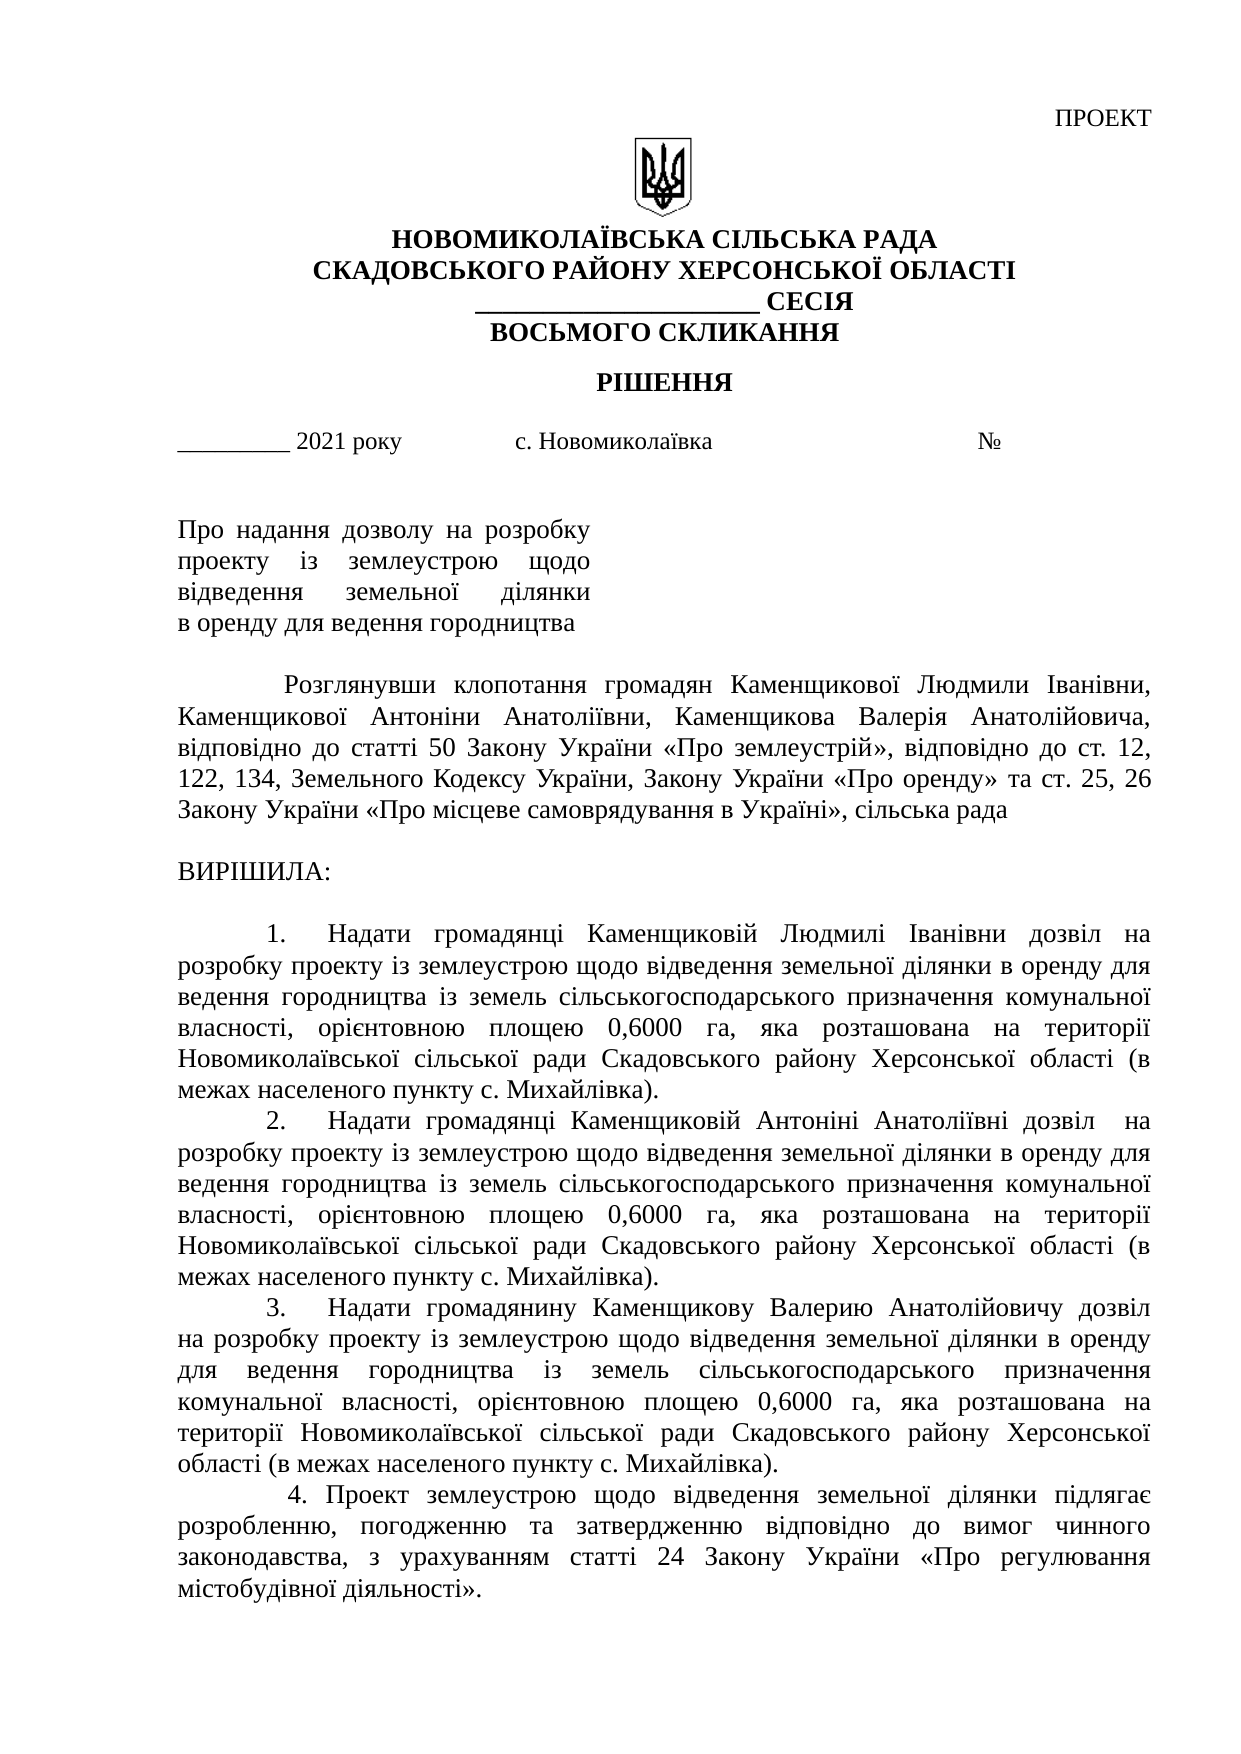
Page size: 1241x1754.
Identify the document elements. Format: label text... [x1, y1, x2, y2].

list Надати громадянці Каменщиковій Людмилі Іванівни дозвіл на розробку проекту із землеустрою щодо відведення земельної ділянки в оренду для ведення городництва із земель сільськогосподарського призначення комунальної власності, орієнтовною площею 0,6000 га, яка розташована на території Новомиколаївської сільської ради Скадовського району Херсонської області (в межах населеного пункту с. Михайлівка). [177, 918, 1152, 1104]
text Про надання дозволу на розробку проекту із землеустрою щодо відведення земельної ділянки в оренду для ведення городництва [177, 513, 591, 637]
text _____________________ СЕСІЯ [177, 285, 1152, 316]
text СКАДОВСЬКОГО РАЙОНУ ХЕРСОНСЬКОЇ ОБЛАСТІ [177, 254, 1152, 285]
text ВОСЬМОГО СКЛИКАННЯ [177, 316, 1152, 347]
text 4. Проект землеустрою щодо відведення земельної ділянки підлягає розробленню, погодженню та затвердженню відповідно до вимог чинного законодавства, з урахуванням статті 24 Закону України «Про регулювання містобудівної діяльності». [177, 1478, 1152, 1603]
text ВИРІШИЛА: [177, 855, 1152, 886]
text _________ 2021 року с. Новомиколаївка № [177, 426, 1152, 455]
text Розглянувши клопотання громадян Каменщикової Людмили Іванівни, Каменщикової Антоніни Анатоліївни, Каменщикова Валерія Анатолійовича, відповідно до статті 50 Закону України «Про землеустрій», відповідно до ст. 12, 122, 134, Земельного Кодексу України, Закону України «Про оренду» та ст. 25, 26 Закону України «Про місцеве самоврядування в Україні», сільська рада [177, 668, 1152, 824]
text РІШЕННЯ [177, 367, 1152, 398]
list Надати громадянину Каменщикову Валерию Анатолійовичу дозвіл на розробку проекту із землеустрою щодо відведення земельної ділянки в оренду для ведення городництва із земель сільськогосподарського призначення комунальної власності, орієнтовною площею 0,6000 га, яка розташована на території Новомиколаївської сільської ради Скадовського району Херсонської області (в межах населеного пункту с. Михайлівка). [177, 1291, 1152, 1478]
text НОВОМИКОЛАЇВСЬКА СІЛЬСЬКА РАДА [177, 223, 1152, 254]
text ПРОЕКТ [177, 103, 1152, 132]
list Надати громадянці Каменщиковій Антоніні Анатоліївні дозвіл на розробку проекту із землеустрою щодо відведення земельної ділянки в оренду для ведення городництва із земель сільськогосподарського призначення комунальної власності, орієнтовною площею 0,6000 га, яка розташована на території Новомиколаївської сільської ради Скадовського району Херсонської області (в межах населеного пункту с. Михайлівка). [177, 1104, 1152, 1291]
